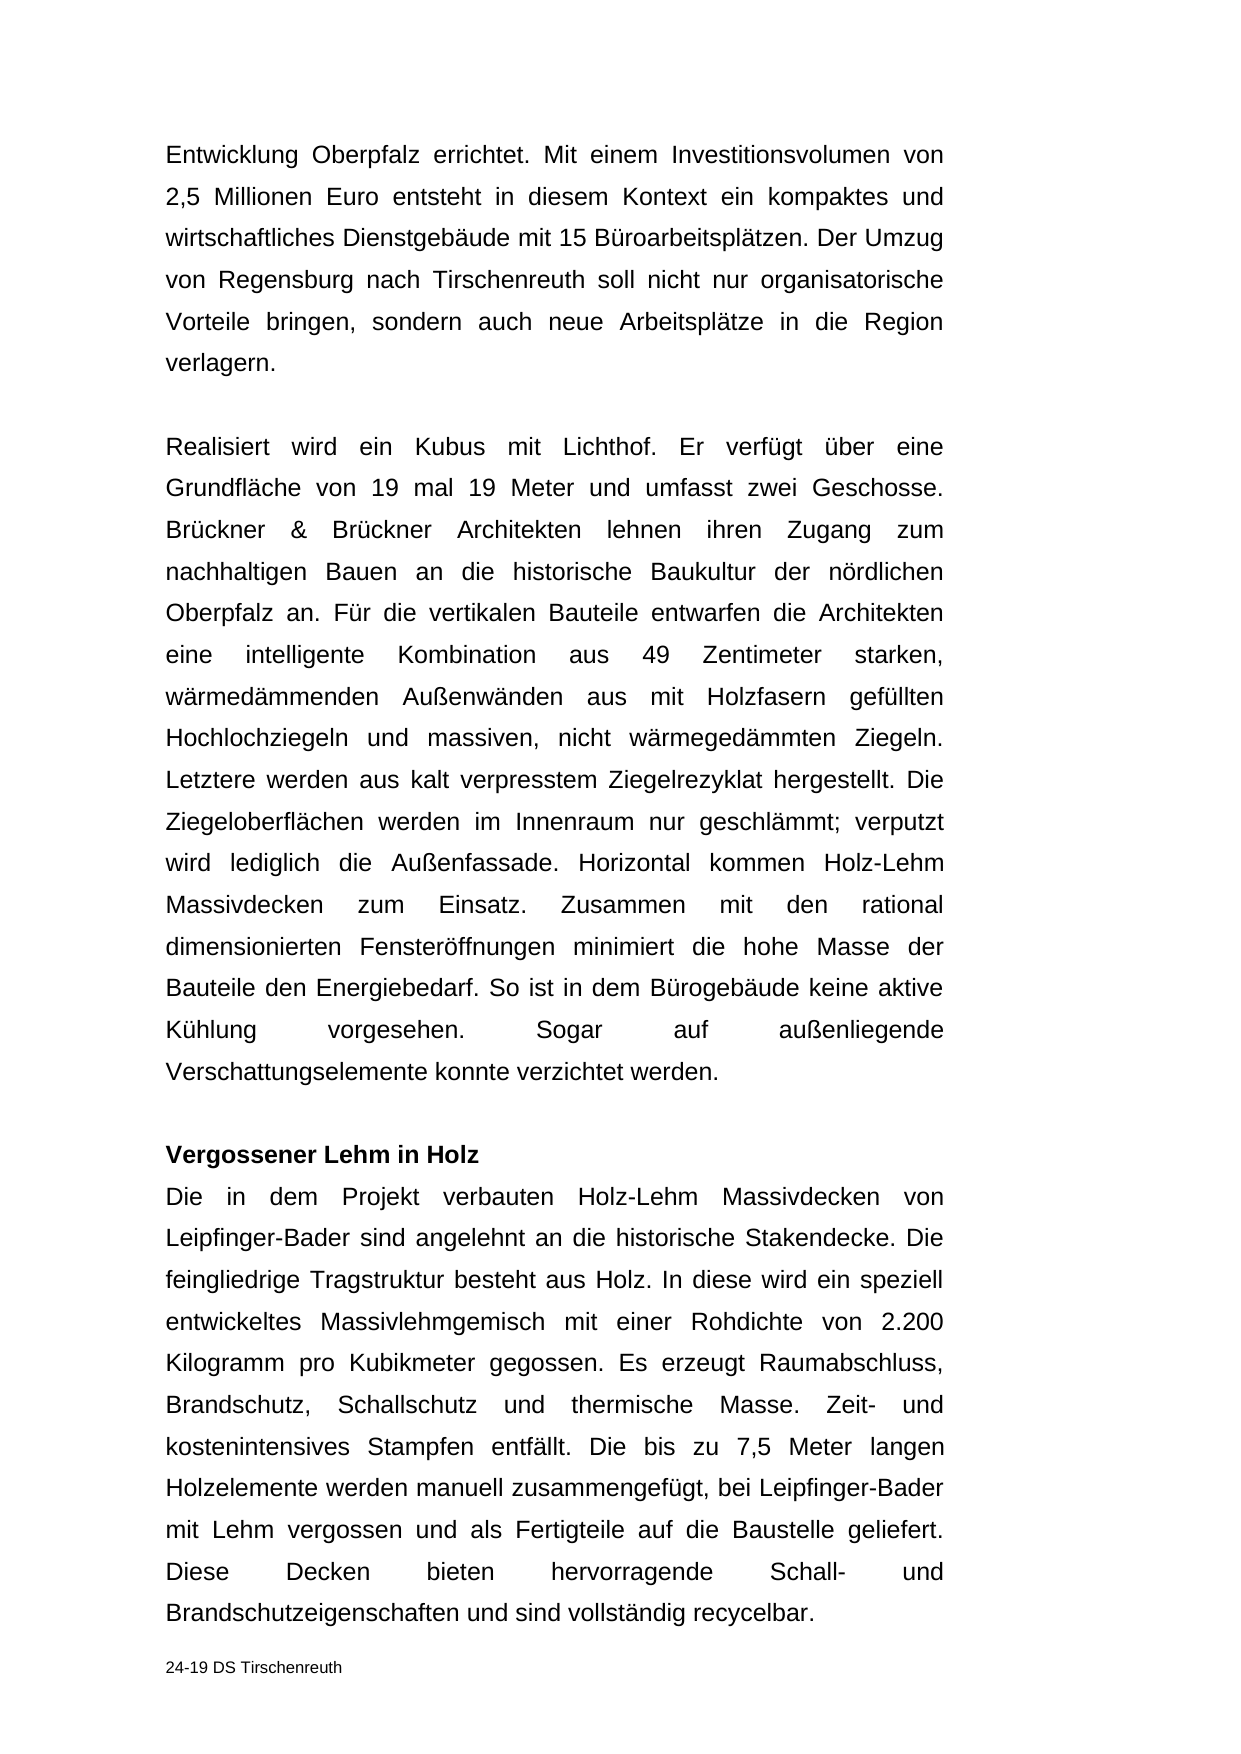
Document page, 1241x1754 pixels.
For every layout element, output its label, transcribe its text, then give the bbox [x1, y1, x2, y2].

text Realisiert wird ein Kubus mit Lichthof. Er verfügt über eine Grundfläche von 19 mal 19 Meter und umfasst zwei Geschosse. Brückner & Brückner Architekten lehnen ihren Zugang zum nachhaltigen Bauen an die historische Baukultur der nördlichen Oberpfalz an. Für die vertikalen Bauteile entwarfen die Architekten eine intelligente Kombination aus 49 Zentimeter starken, wärmedämmenden Außenwänden aus mit Holzfasern gefüllten Hochlochziegeln und massiven, nicht wärmegedämmten Ziegeln. Letztere werden aus kalt verpresstem Ziegelrezyklat hergestellt. Die Ziegeloberflächen werden im Innenraum nur geschlämmt; verputzt wird lediglich die Außenfassade. Horizontal kommen Holz-Lehm Massivdecken zum Einsatz. Zusammen mit den rational dimensionierten Fensteröffnungen minimiert die hohe Masse der Bauteile den Energiebedarf. So ist in dem Bürogebäude keine aktive Kühlung vorgesehen. Sogar auf außenliegende Verschattungselemente konnte verzichtet werden. [165, 422, 945, 1088]
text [165, 130, 945, 380]
text Die in dem Projekt verbauten Holz-Lehm Massivdecken von Leipfinger-Bader sind angelehnt an die historische Stakendecke. Die feingliedrige Tragstruktur besteht aus Holz. In diese wird ein speziell entwickeltes Massivlehmgemisch mit einer Rohdichte von 2.200 Kilogramm pro Kubikmeter gegossen. Es erzeugt Raumabschluss, Brandschutz, Schallschutz und thermische Masse. Zeit- und kostenintensives Stampfen entfällt. Die bis zu 7,5 Meter langen Holzelemente werden manuell zusammengefügt, bei Leipfinger-Bader mit Lehm vergossen und als Fertigteile auf die Baustelle geliefert. Diese Decken bieten hervorragende Schall- und Brandschutzeigenschaften und sind vollständig recycelbar. [165, 1172, 945, 1630]
text Vergossener Lehm in Holz [165, 1130, 945, 1172]
